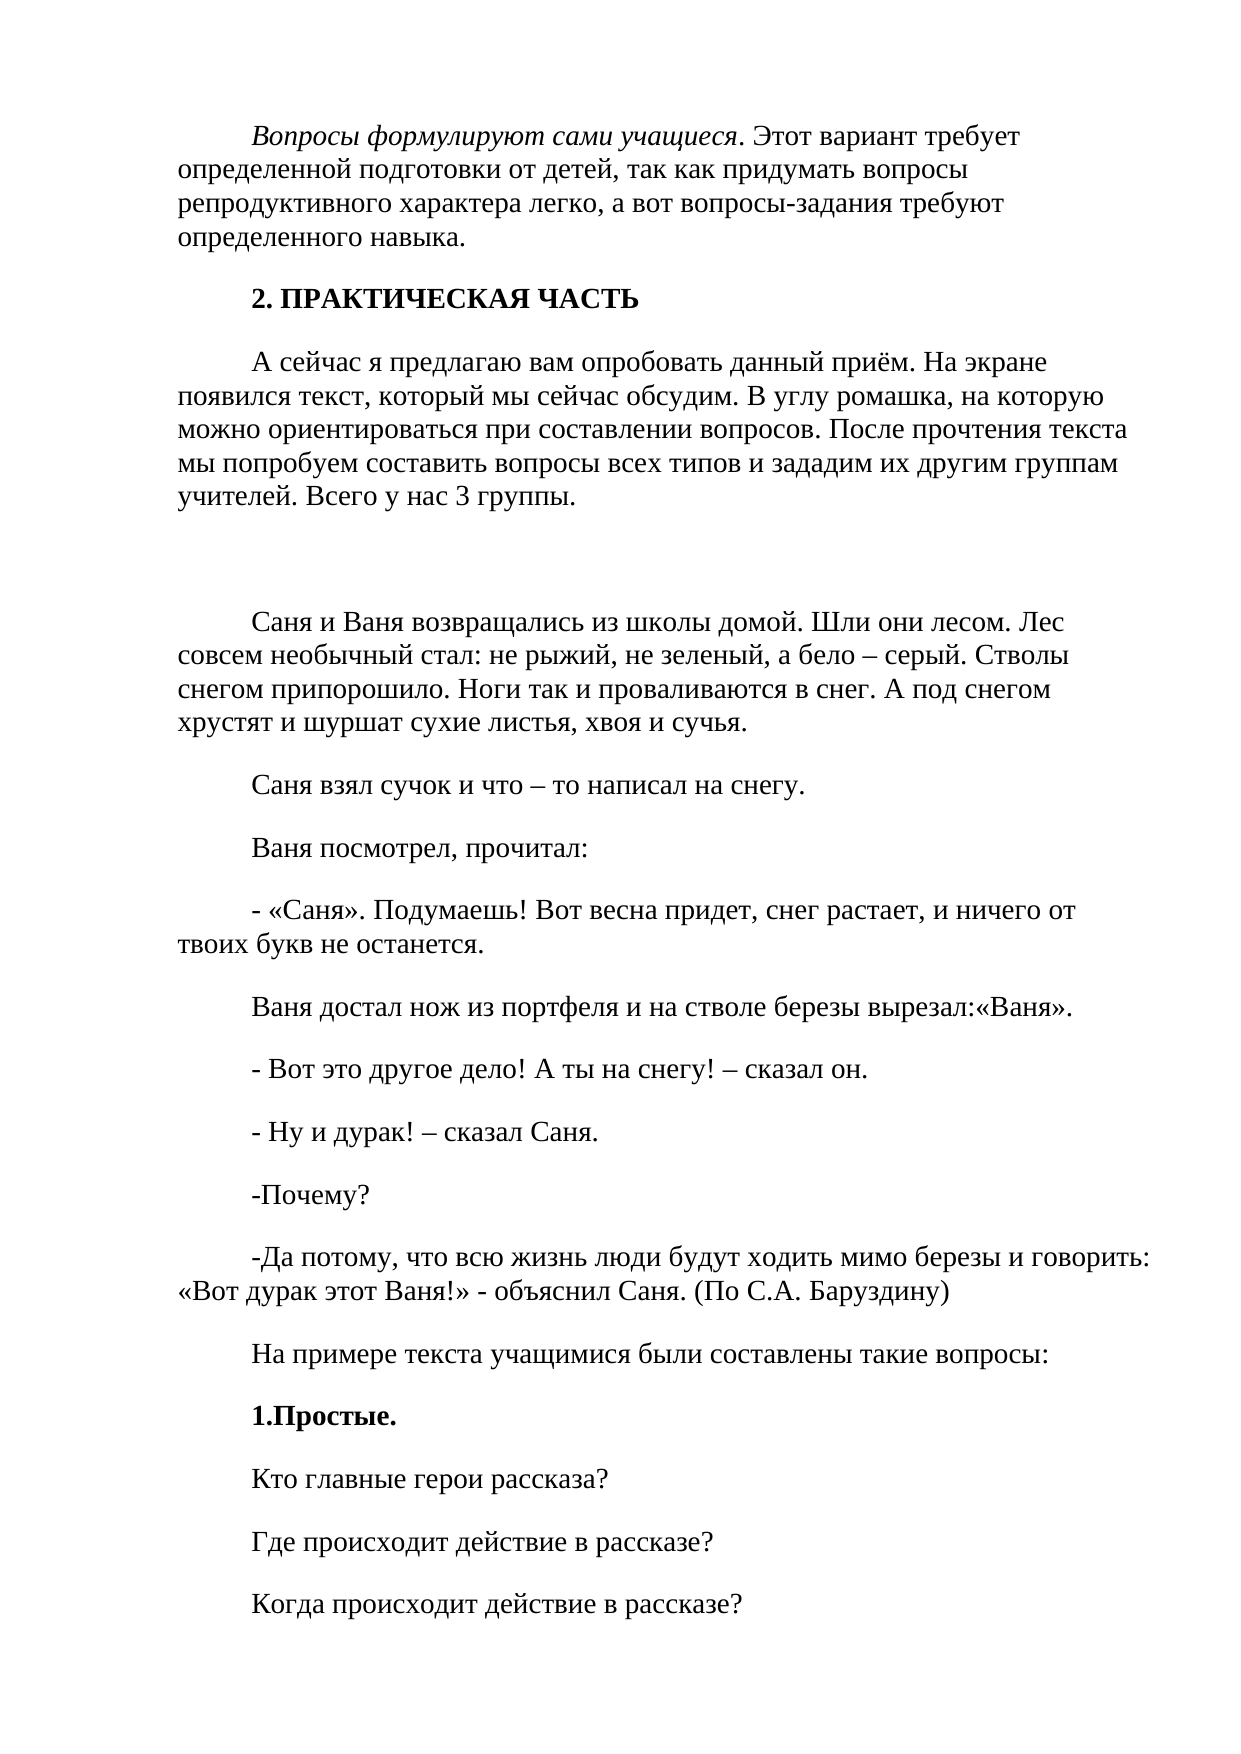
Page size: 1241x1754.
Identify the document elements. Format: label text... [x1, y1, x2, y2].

text Саня взял сучок и что – то написал на снегу. [177, 767, 1152, 801]
text - Ну и дурак! – сказал Саня. [177, 1114, 1152, 1148]
text На примере текста учащимися были составлены такие вопросы: [177, 1336, 1152, 1369]
text Кто главные герои рассказа? [177, 1461, 1152, 1495]
text Вопросы формулируют сами учащиеся. Этот вариант требует определенной подготовки от детей, так как придумать вопросы репродуктивного характера легко, а вот вопросы-задания требуют определенного навыка. [177, 118, 1152, 252]
text Когда происходит действие в рассказе? [177, 1587, 1152, 1620]
text - «Саня». Подумаешь! Вот весна придет, снег растает, и ничего от твоих букв не останется. [177, 892, 1152, 959]
text Ваня посмотрел, прочитал: [177, 830, 1152, 863]
text Ваня достал нож из портфеля и на стволе березы вырезал:«Ваня». [177, 989, 1152, 1022]
text Саня и Ваня возвращались из школы домой. Шли они лесом. Лес совсем необычный стал: не рыжий, не зеленый, а бело – серый. Стволы снегом припорошило. Ноги так и проваливаются в снег. А под снегом хрустят и шуршат сухие листья, хвоя и сучья. [177, 604, 1152, 738]
text -Почему? [177, 1177, 1152, 1210]
text Где происходит действие в рассказе? [177, 1524, 1152, 1557]
text А сейчас я предлагаю вам опробовать данный приём. На экране появился текст, который мы сейчас обсудим. В углу ромашка, на которую можно ориентироваться при составлении вопросов. После прочтения текста мы попробуем составить вопросы всех типов и зададим их другим группам учителей. Всего у нас 3 группы. [177, 344, 1152, 512]
text 1.Простые. [177, 1398, 1152, 1432]
text -Да потому, что всю жизнь люди будут ходить мимо березы и говорить: «Вот дурак этот Ваня!» - объяснил Саня. (По С.А. Баруздину) [177, 1239, 1152, 1307]
text - Вот это другое дело! А ты на снегу! – сказал он. [177, 1051, 1152, 1085]
text 2. ПРАКТИЧЕСКАЯ ЧАСТЬ [177, 281, 1152, 315]
